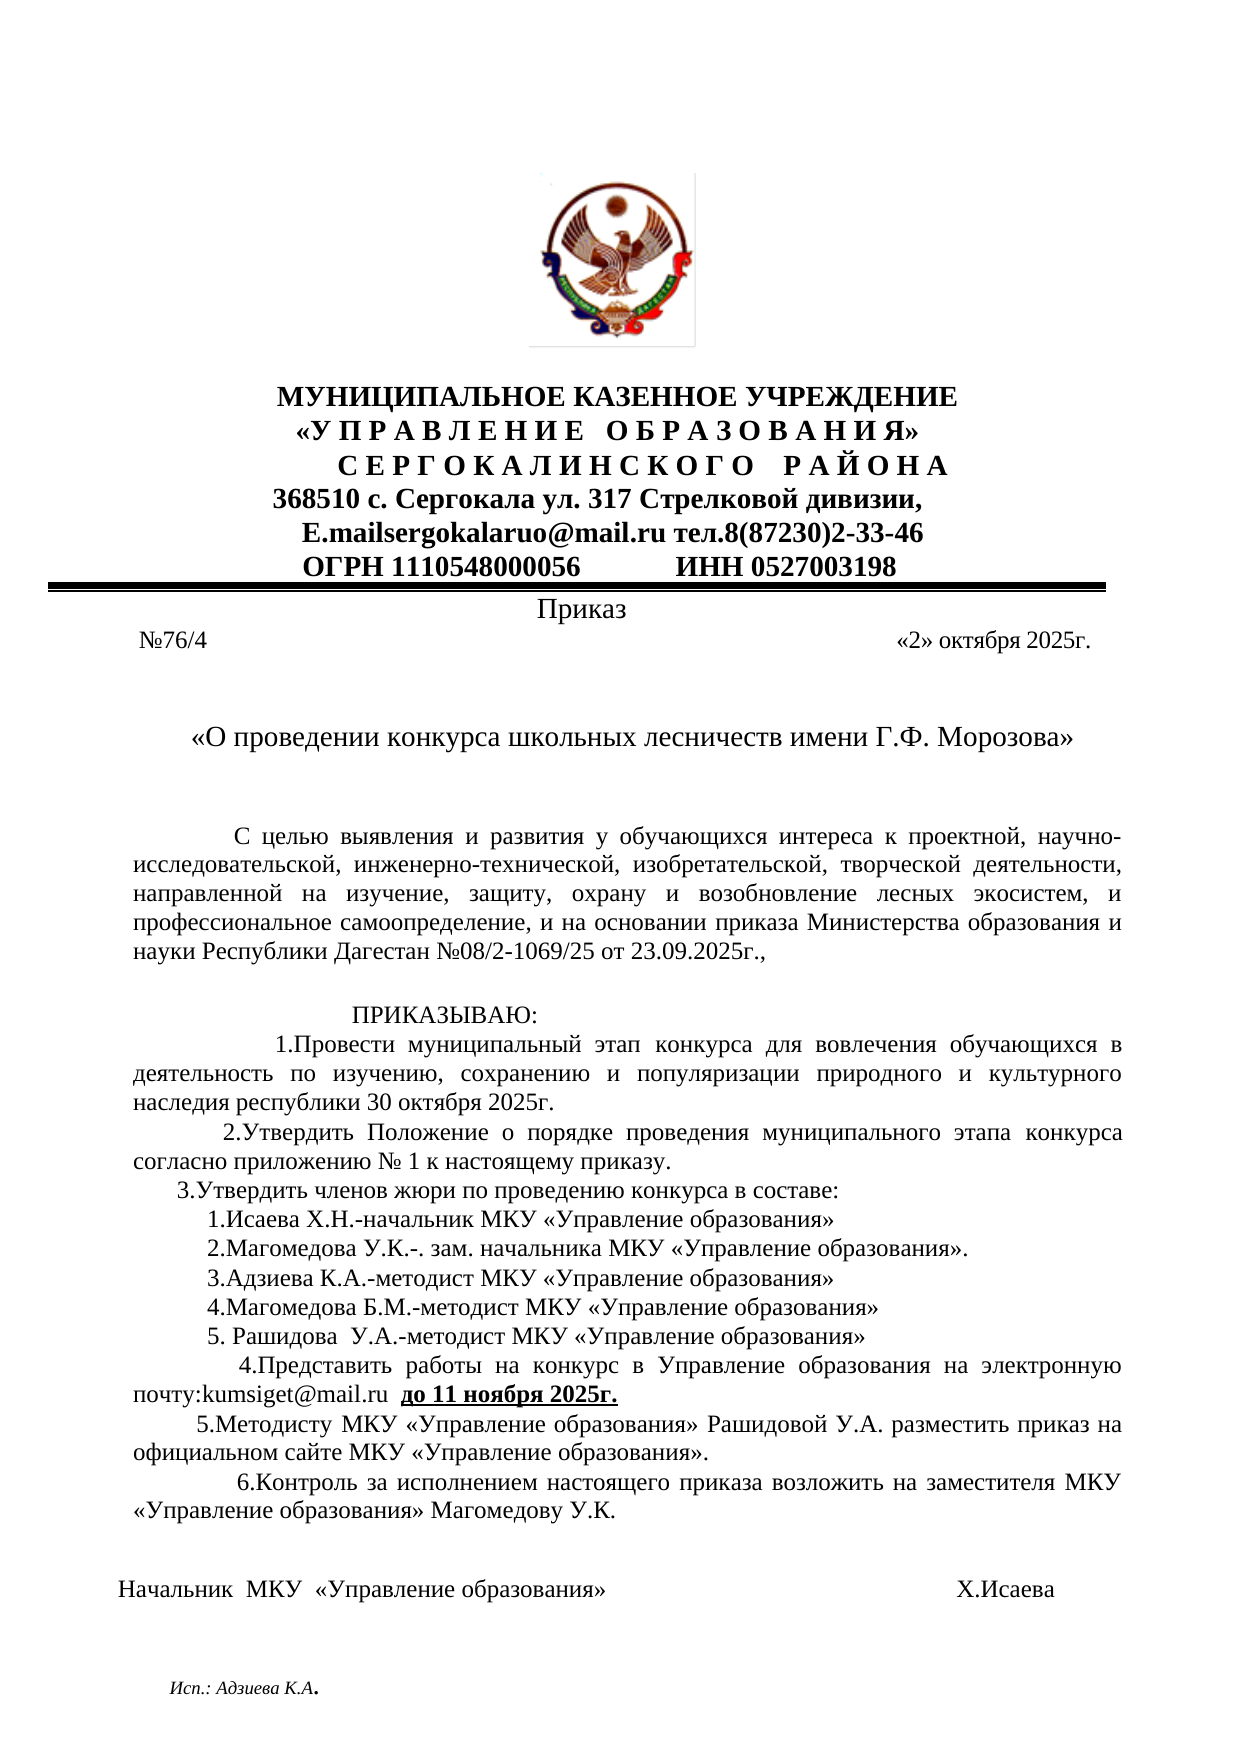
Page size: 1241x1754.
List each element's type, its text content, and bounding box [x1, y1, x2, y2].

text С Е Р Г О К А Л И Н С К О Г О Р А Й О Н А [59, 448, 1057, 482]
text 1.Исаева Х.Н.-начальник МКУ «Управление образования» [133, 1204, 1123, 1233]
text Начальник МКУ «Управление образования» Х.Исаева [74, 1574, 1127, 1603]
text «У П Р А В Л Е Н И Е О Б Р А З О В А Н И Я» [133, 413, 1123, 447]
text ОГРН 1110548000056 ИНН 0527003198 [133, 549, 1057, 582]
text 368510 с. Сергокала ул. 317 Стрелковой дивизии, [95, 482, 1057, 515]
table_header Приказ [48, 592, 1106, 626]
text №76/4 «2» октября 2025г. [88, 626, 1097, 654]
text 2.Магомедова У.К.-. зам. начальника МКУ «Управление образования». [133, 1233, 1123, 1262]
text 4.Представить работы на конкурс в Управление образования на электронную почту:kumsiget@mail.ru до 11 ноября 2025г. [133, 1351, 1123, 1408]
text 5.Методисту МКУ «Управление образования» Рашидовой У.А. разместить приказ на официальном сайте МКУ «Управление образования». [133, 1409, 1123, 1466]
text 5. Рашидова У.А.-методист МКУ «Управление образования» [133, 1321, 1123, 1350]
text «О проведении конкурса школьных лесничеств имени Г.Ф. Морозова» [109, 719, 1134, 752]
text 3.Адзиева К.А.-методист МКУ «Управление образования» [133, 1263, 1123, 1292]
text 6.Контроль за исполнением настоящего приказа возложить на заместителя МКУ «Управление образования» Магомедову У.К. [74, 1467, 1123, 1524]
picture [528, 173, 697, 349]
text ПРИКАЗЫВАЮ: [133, 1000, 1123, 1028]
text E.mailsergokalaruo@mail.ru тел.8(87230)2-33-46 [95, 515, 1057, 549]
text С целью выявления и развития у обучающихся интереса к проектной, научно-исследовательской, инженерно-технической, изобретательской, творческой деятельности, направленной на изучение, защиту, охрану и возобновление лесных экосистем, и профессиональное самоопределение, и на основании приказа Министерства образования и науки Республики Дагестан №08/2-1069/25 от 23.09.2025г., [133, 821, 1123, 964]
text 2.Утвердить Положение о порядке проведения муниципального этапа конкурса согласно приложению № 1 к настоящему приказу. [132, 1117, 1123, 1174]
text Исп.: Адзиева К.А. [133, 1667, 1043, 1701]
text 3.Утвердить членов жюри по проведению конкурса в составе: [133, 1175, 1123, 1204]
text МУНИЦИПАЛЬНОЕ КАЗЕННОЕ УЧРЕЖДЕНИЕ [133, 379, 1123, 413]
text 1.Провести муниципальный этап конкурса для вовлечения обучающихся в деятельность по изучению, сохранению и популяризации природного и культурного наследия республики 30 октября 2025г. [132, 1029, 1123, 1116]
text 4.Магомедова Б.М.-методист МКУ «Управление образования» [133, 1292, 1123, 1321]
